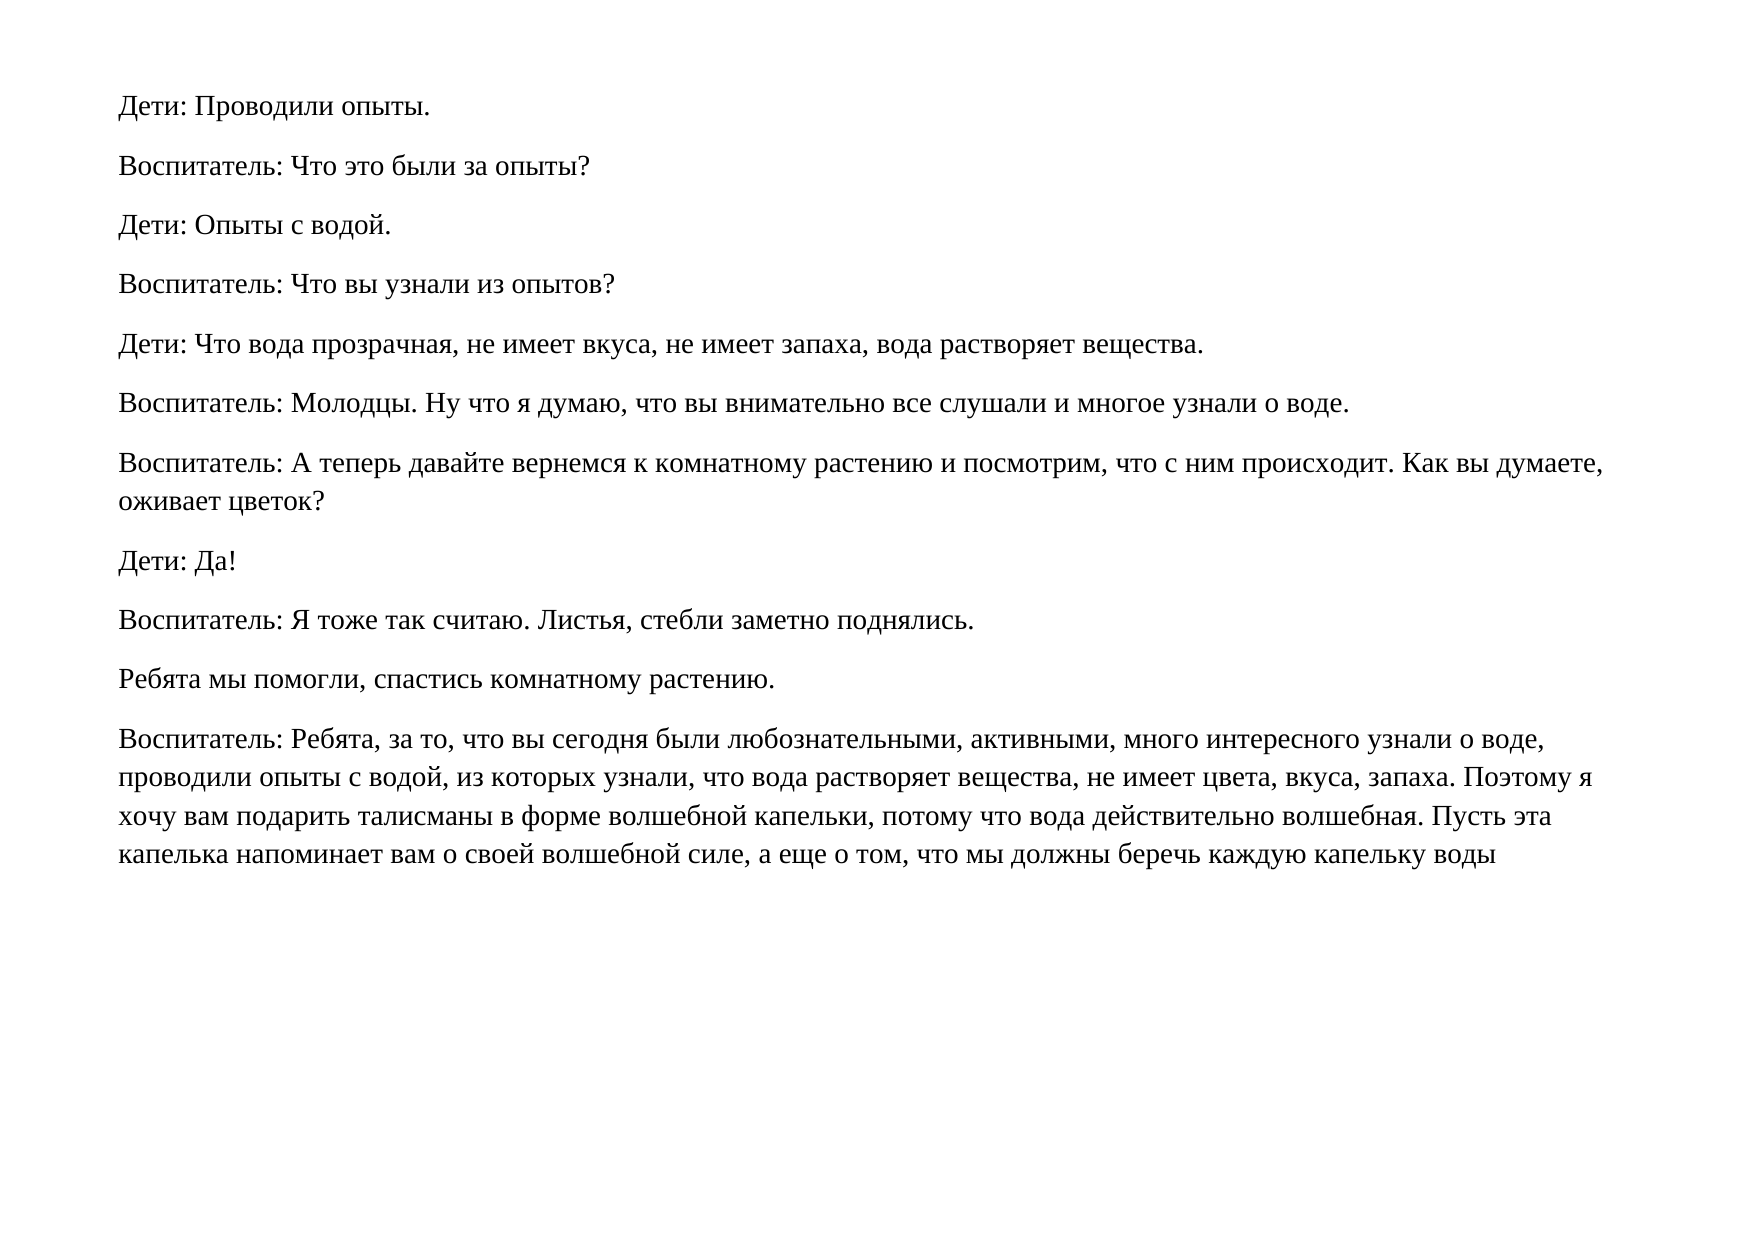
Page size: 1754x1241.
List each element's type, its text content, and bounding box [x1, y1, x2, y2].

text Воспитатель: Я тоже так считаю. Листья, стебли заметно поднялись. [118, 602, 1636, 636]
text Воспитатель: Что это были за опыты? [118, 148, 1636, 181]
text Воспитатель: А теперь давайте вернемся к комнатному растению и посмотрим, что с ним происходит. Как вы думаете, оживает цветок? [118, 445, 1636, 517]
text Воспитатель: Ребята, за то, что вы сегодня были любознательными, активными, много интересного узнали о воде, проводили опыты с водой, из которых узнали, что вода растворяет вещества, не имеет цвета, вкуса, запаха. Поэтому я хочу вам подарить талисманы в форме волшебной капельки, потому что вода действительно волшебная. Пусть эта капелька напоминает вам о своей волшебной силе, а еще о том, что мы должны беречь каждую капельку воды [118, 721, 1636, 870]
text Дети: Опыты с водой. [118, 207, 1636, 241]
text Воспитатель: Молодцы. Ну что я думаю, что вы внимательно все слушали и многое узнали о воде. [118, 385, 1636, 419]
text Дети: Да! [118, 543, 1636, 576]
text Дети: Проводили опыты. [118, 88, 1636, 122]
text Ребята мы помогли, спастись комнатному растению. [118, 661, 1636, 695]
text Дети: Что вода прозрачная, не имеет вкуса, не имеет запаха, вода растворяет вещества. [118, 326, 1636, 359]
text Воспитатель: Что вы узнали из опытов? [118, 267, 1636, 300]
